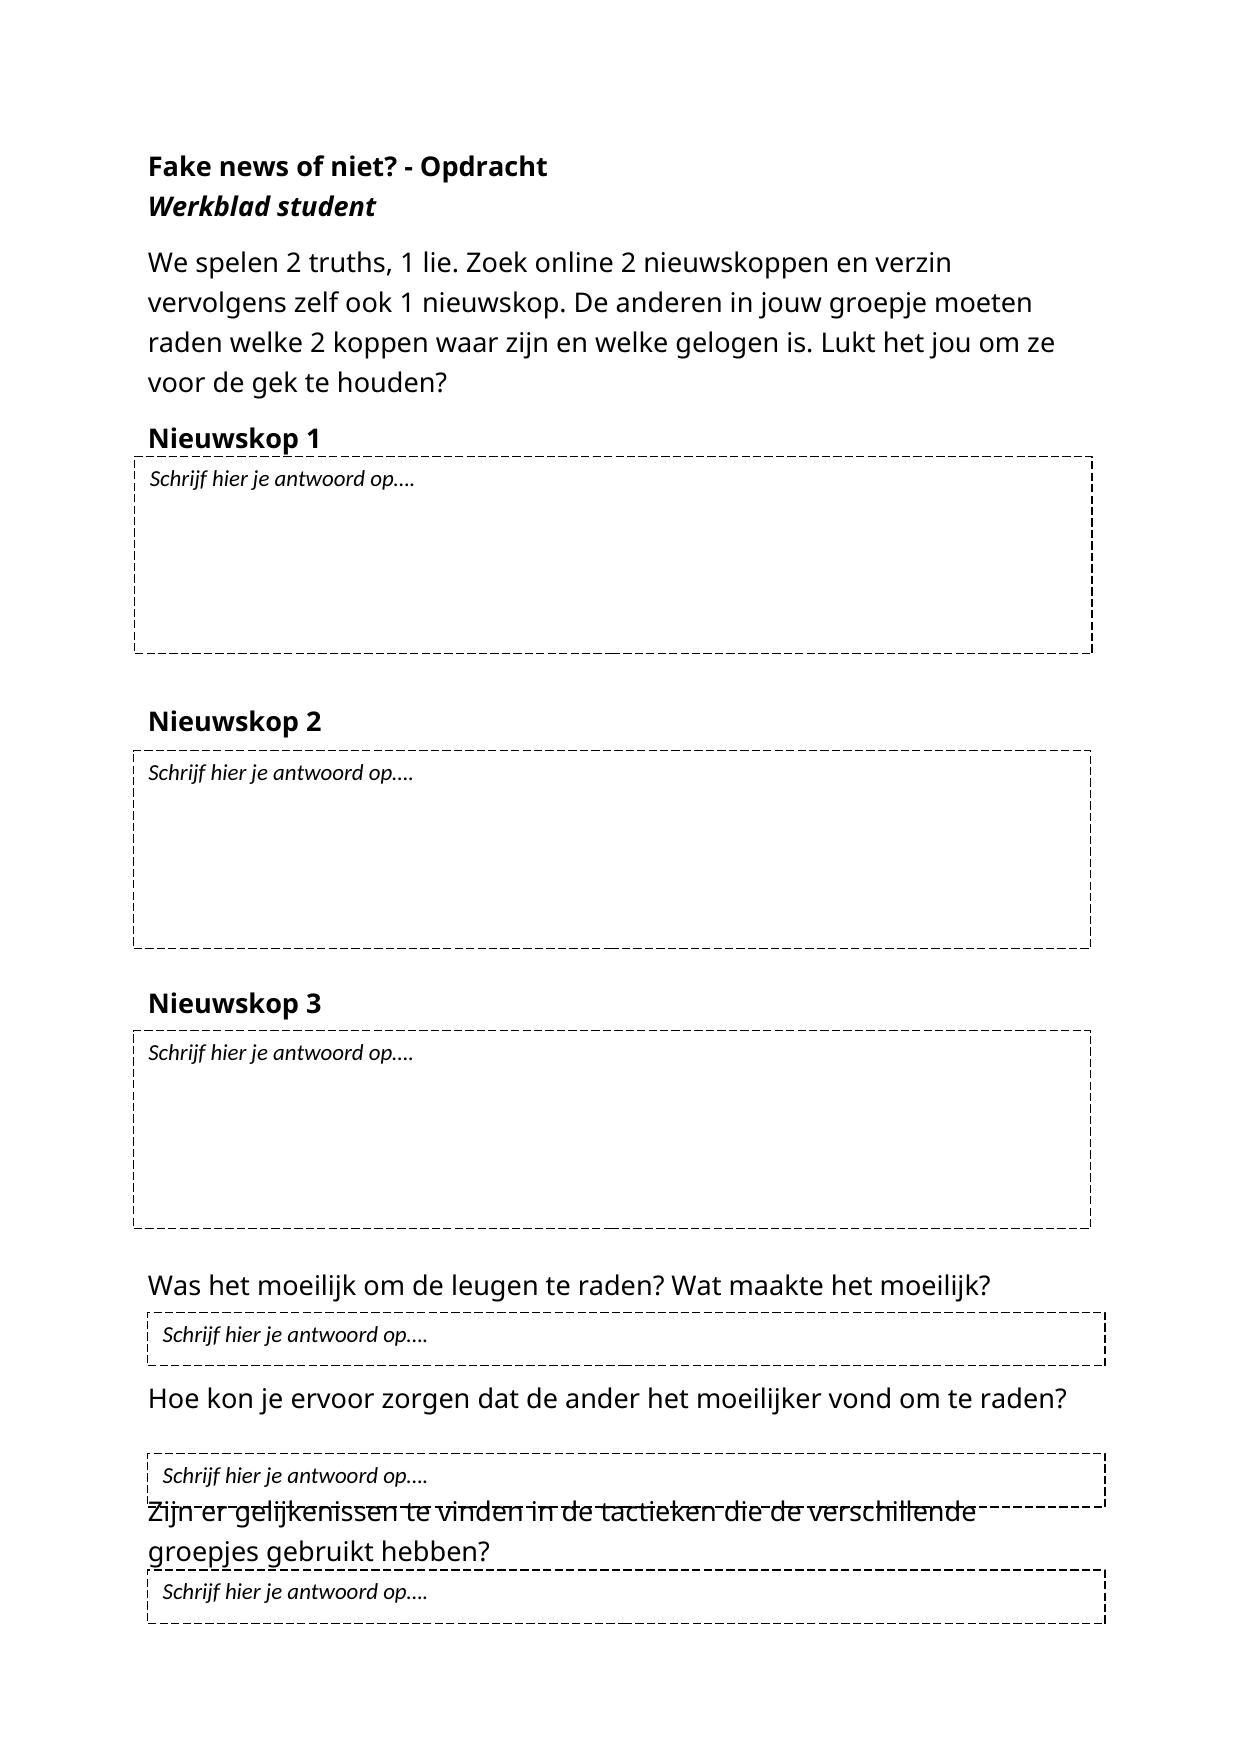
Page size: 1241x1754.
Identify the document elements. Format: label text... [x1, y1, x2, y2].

text We spelen 2 truths, 1 lie. Zoek online 2 nieuwskoppen en verzin vervolgens zelf ook 1 nieuwskop. De anderen in jouw groepje moeten raden welke 2 koppen waar zijn en welke gelogen is. Lukt het jou om ze voor de gek te houden? [148, 244, 1093, 400]
text Nieuwskop 1 [148, 420, 1093, 457]
text Fake news of niet? - Opdracht Werkblad student [148, 148, 1093, 224]
text Nieuwskop 3 [148, 984, 1093, 1021]
text Zijn er gelijkenissen te vinden in de tactieken die de verschillende groepjes gebruikt hebben? [148, 1492, 1093, 1569]
text Hoe kon je ervoor zorgen dat de ander het moeilijker vond om te raden? [148, 1379, 1093, 1416]
text Nieuwskop 2 [148, 702, 1093, 739]
text Was het moeilijk om de leugen te raden? Wat maakte het moeilijk? [148, 1267, 1093, 1303]
